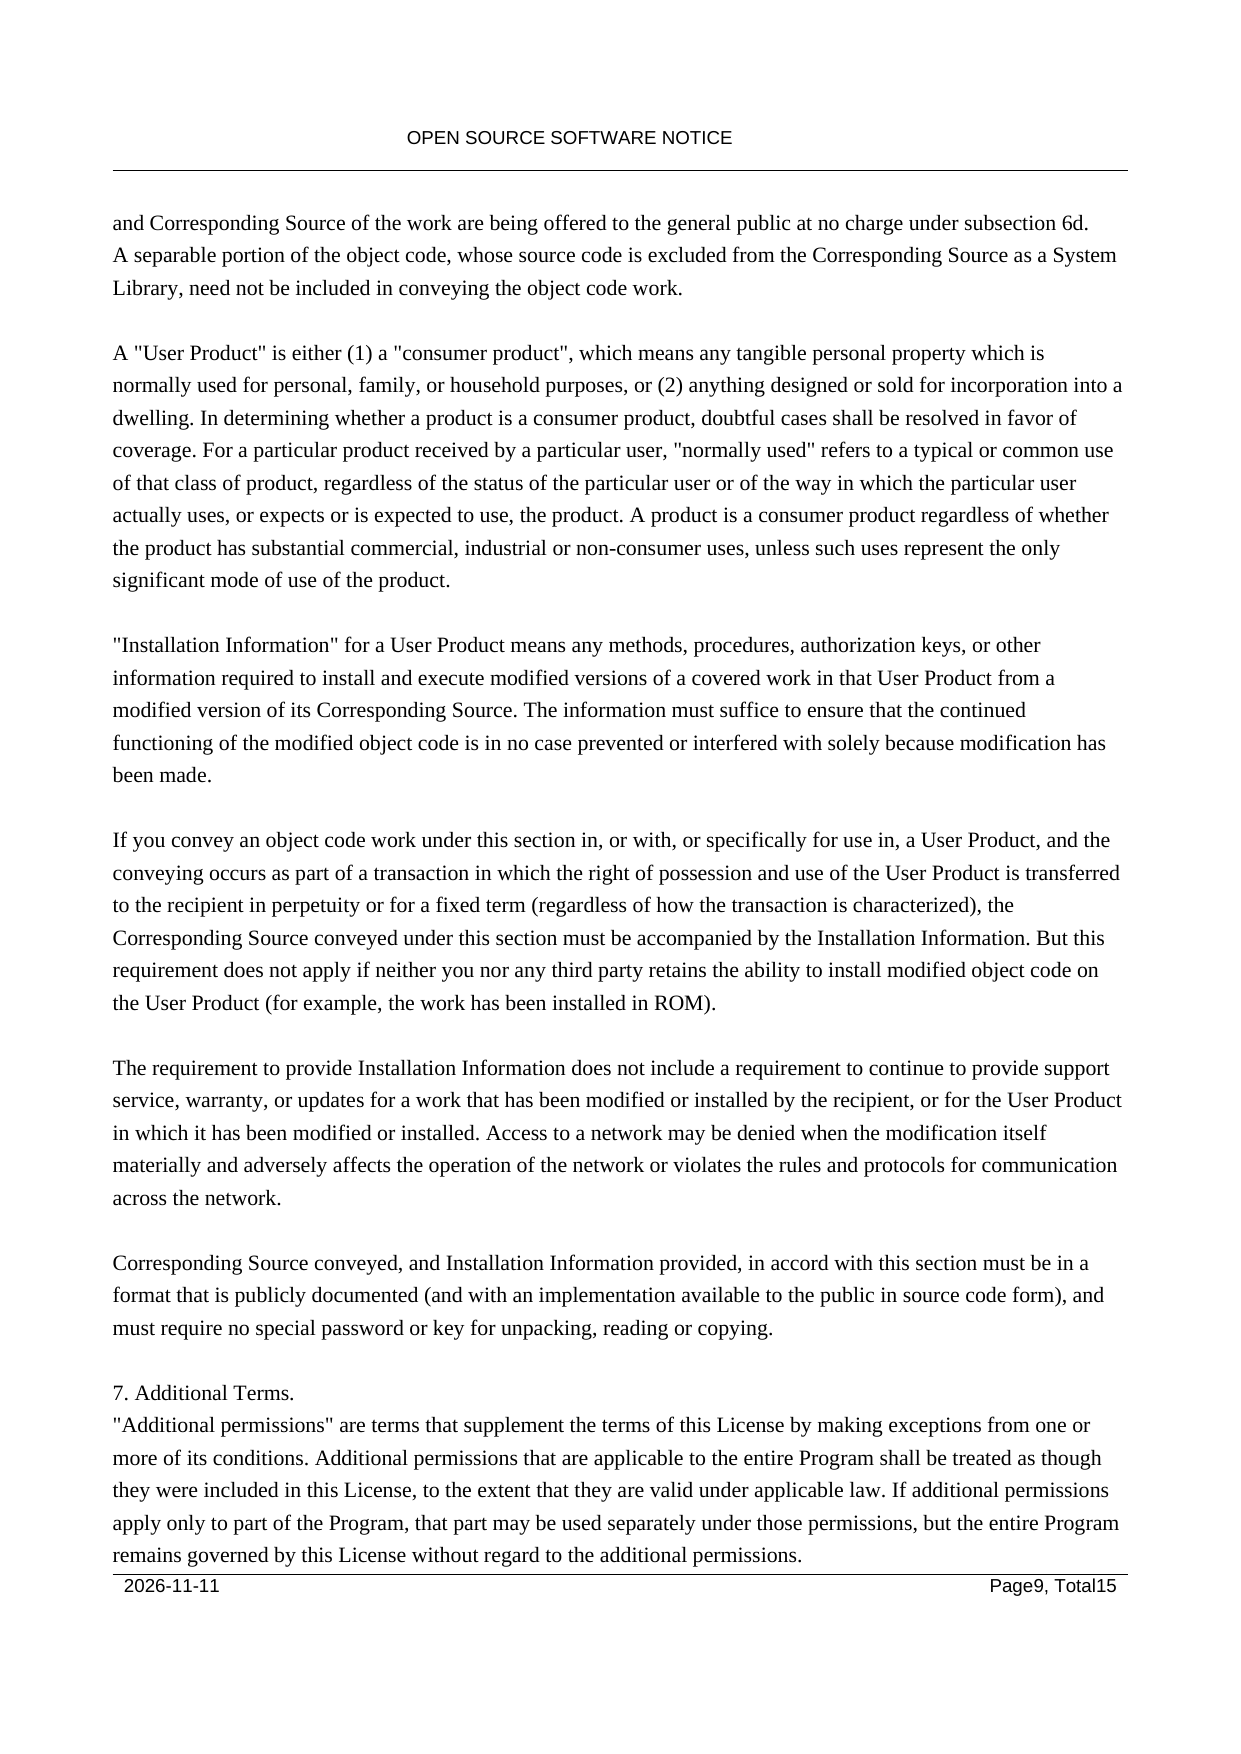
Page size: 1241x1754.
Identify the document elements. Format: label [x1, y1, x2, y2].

text [112, 206, 1128, 1571]
